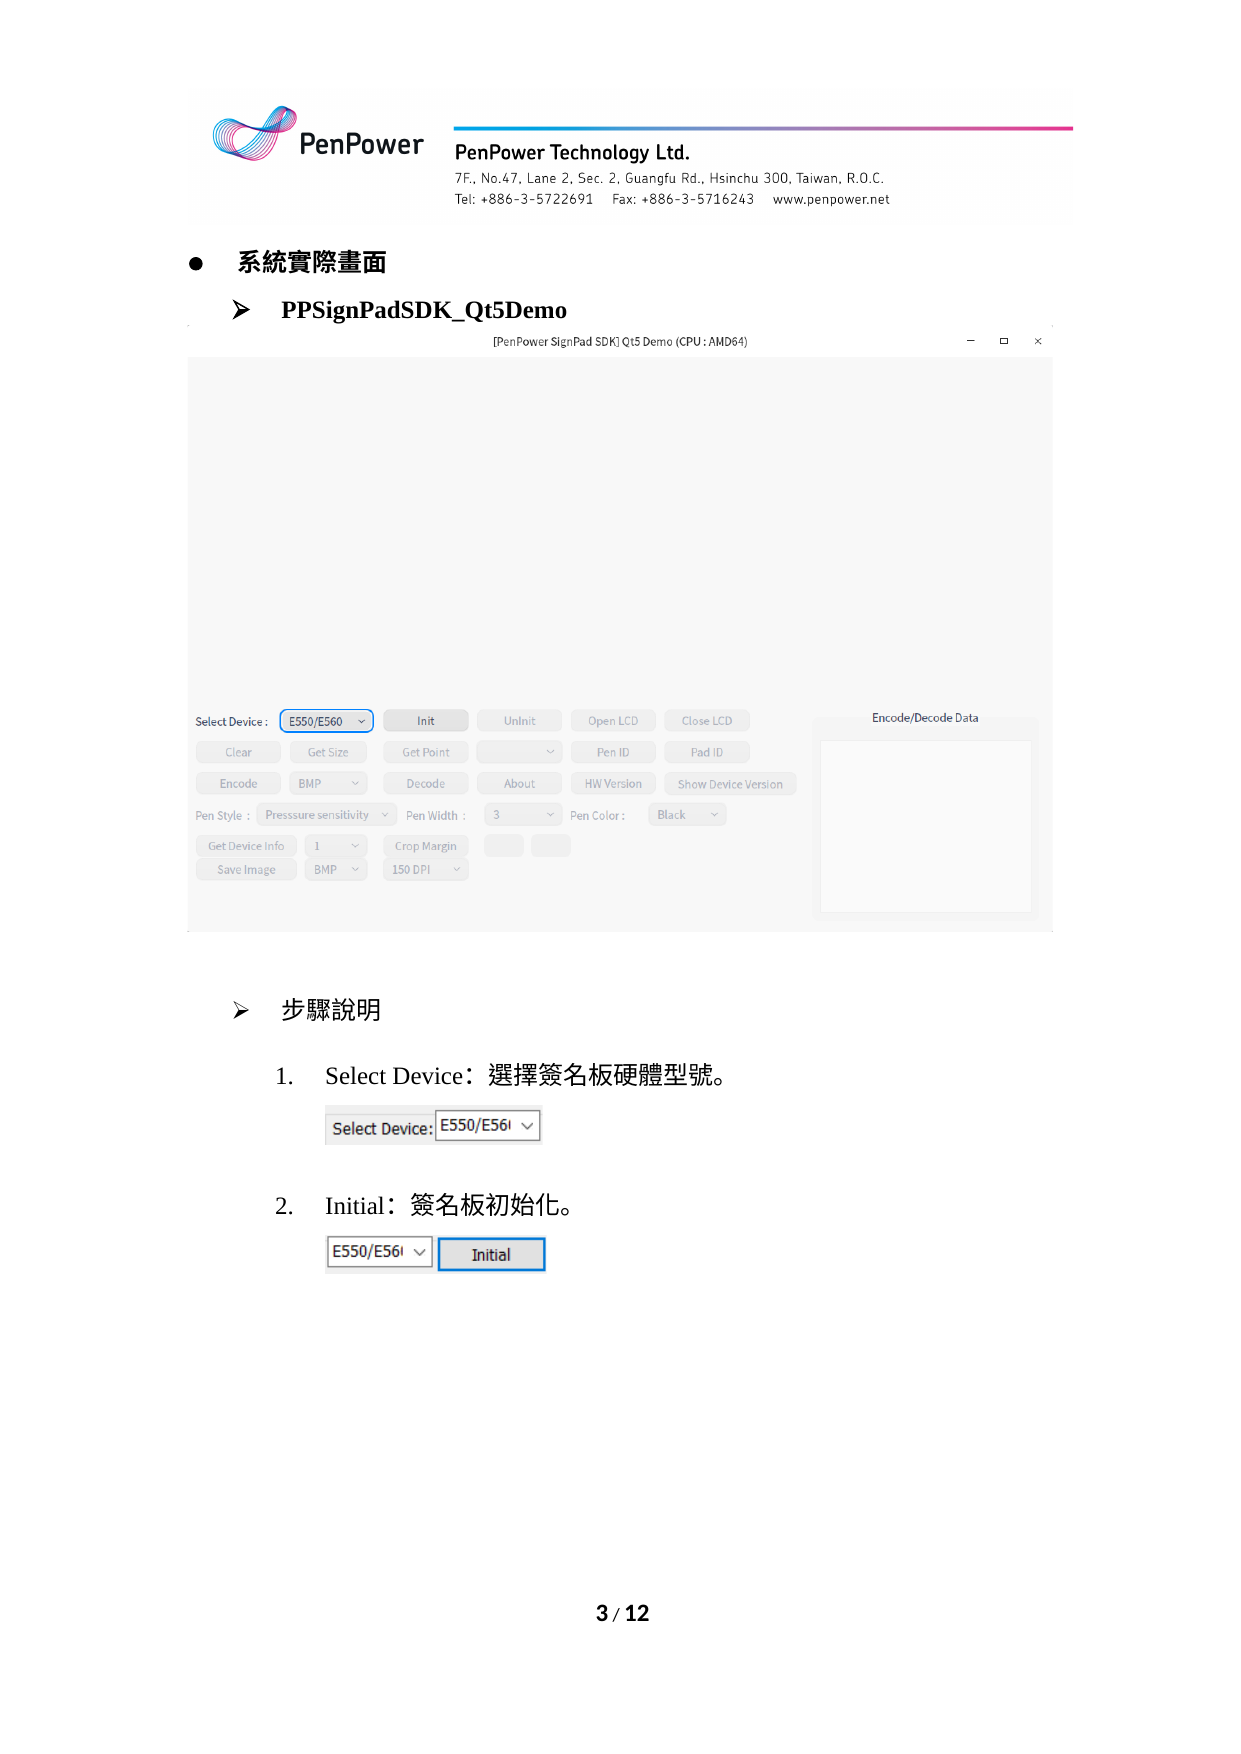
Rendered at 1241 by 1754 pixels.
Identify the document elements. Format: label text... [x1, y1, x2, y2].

list PPSignPadSDK_Qt5Demo [231, 293, 1053, 325]
list Initial：簽名板初始化。 [275, 1171, 1053, 1236]
list Select Device：選擇簽名板硬體型號。 [275, 1041, 1053, 1106]
picture [187, 325, 1053, 932]
picture [187, 88, 1074, 225]
picture [325, 1235, 547, 1274]
list 步驟說明 [231, 976, 1053, 1041]
picture [325, 1105, 543, 1145]
list 系統實際畫面 [187, 228, 1053, 293]
